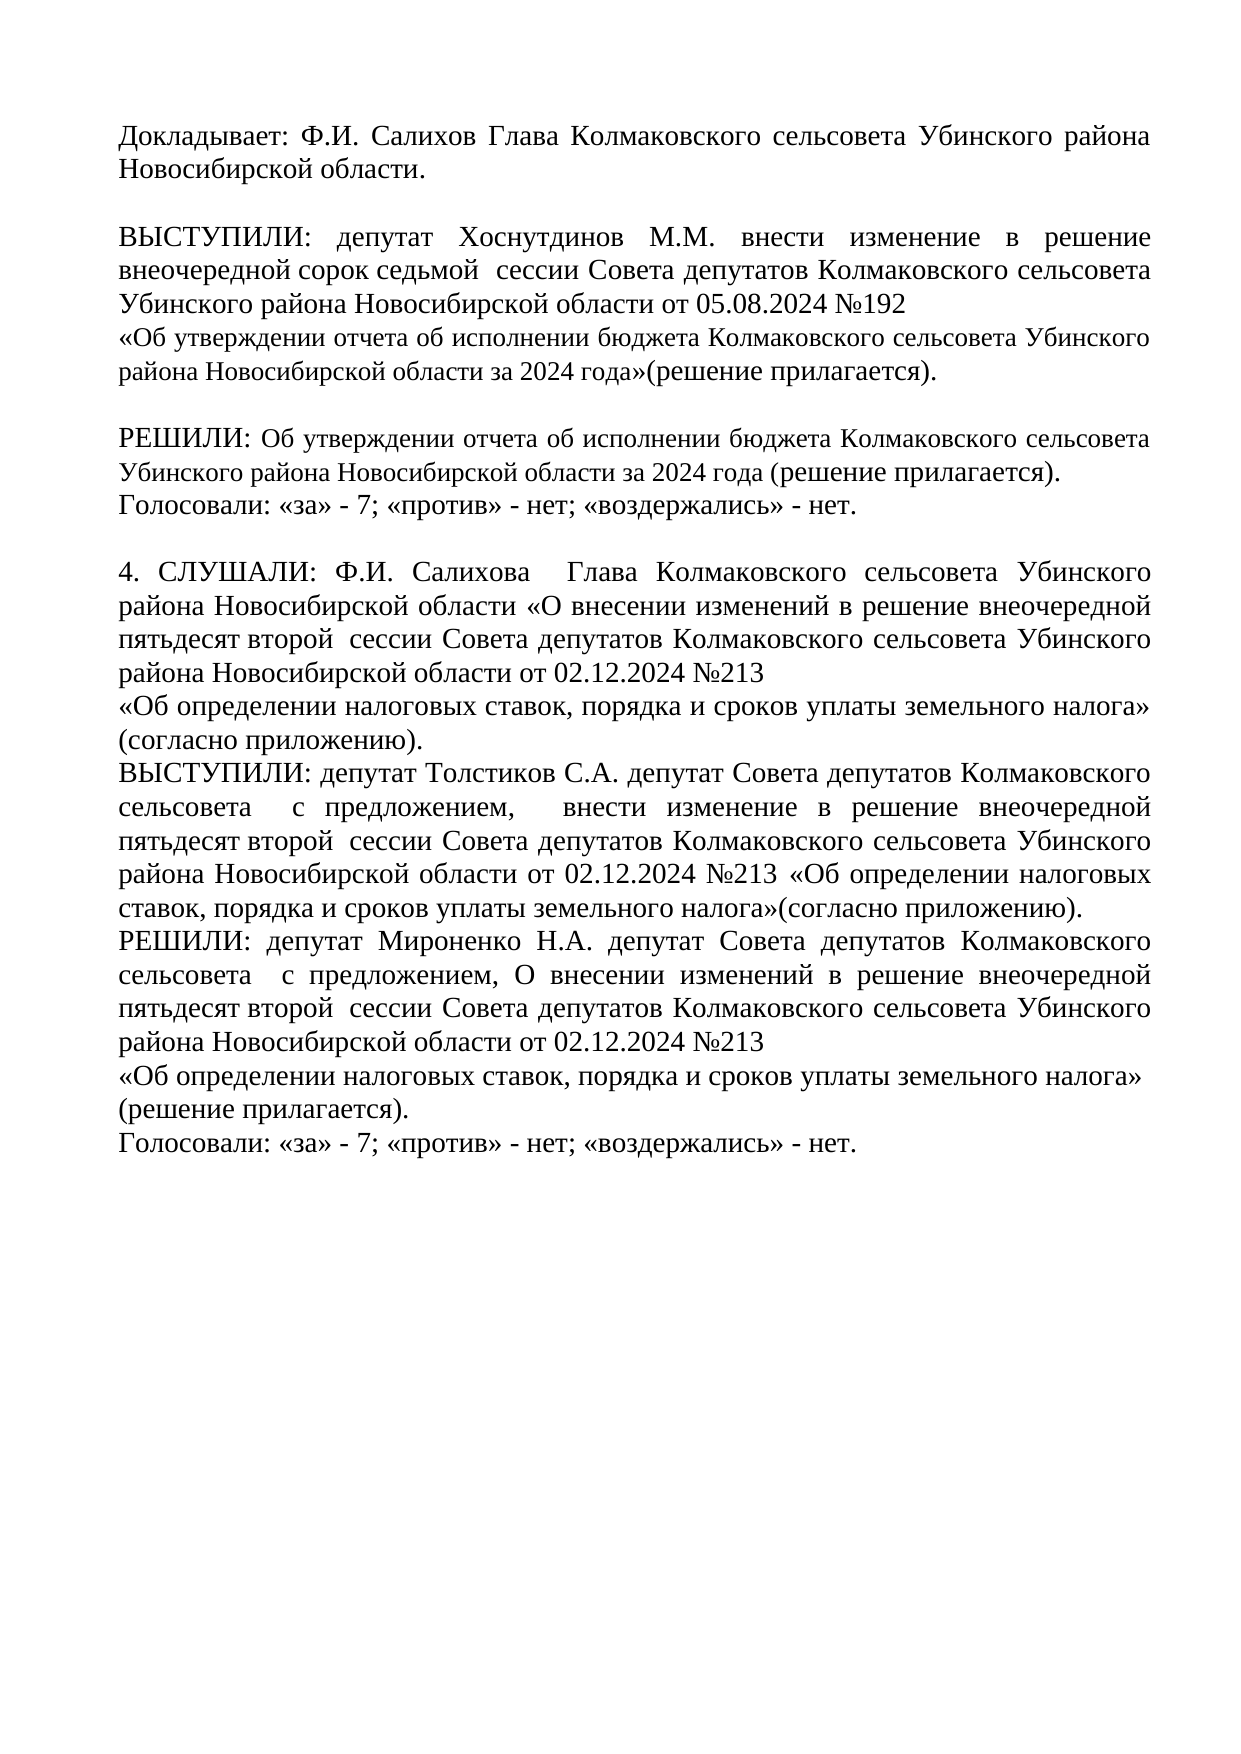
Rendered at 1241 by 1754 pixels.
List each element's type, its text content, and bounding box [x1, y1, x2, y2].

text «Об определении налоговых ставок, порядка и сроков уплаты земельного налога» [118, 1058, 1152, 1091]
text ВЫСТУПИЛИ: депутат Хоснутдинов М.М. внести изменение в решение внеочередной сорок седьмой сессии Совета депутатов Колмаковского сельсовета Убинского района Новосибирской области от 05.08.2024 №192 [118, 219, 1152, 319]
text 4. СЛУШАЛИ: Ф.И. Салихова Глава Колмаковского сельсовета Убинского района Новосибирской области «О внесении изменений в решение внеочередной пятьдесят второй сессии Совета депутатов Колмаковского сельсовета Убинского района Новосибирской области от 02.12.2024 №213 [118, 554, 1152, 688]
text РЕШИЛИ: депутат Мироненко Н.А. депутат Совета депутатов Колмаковского сельсовета с предложением, О внесении изменений в решение внеочередной пятьдесят второй сессии Совета депутатов Колмаковского сельсовета Убинского района Новосибирской области от 02.12.2024 №213 [118, 923, 1152, 1058]
text Голосовали: «за» - 7; «против» - нет; «воздержались» - нет. [118, 487, 1152, 521]
text РЕШИЛИ: Об утверждении отчета об исполнении бюджета Колмаковского сельсовета Убинского района Новосибирской области за 2024 года (решение прилагается). [118, 420, 1152, 487]
text ВЫСТУПИЛИ: депутат Толстиков С.А. депутат Совета депутатов Колмаковского сельсовета с предложением, внести изменение в решение внеочередной пятьдесят второй сессии Совета депутатов Колмаковского сельсовета Убинского района Новосибирской области от 02.12.2024 №213 «Об определении налоговых ставок, порядка и сроков уплаты земельного налога»(согласно приложению). [118, 756, 1152, 923]
text «Об утверждении отчета об исполнении бюджета Колмаковского сельсовета Убинского района Новосибирской области за 2024 года»(решение прилагается). [118, 319, 1152, 387]
text «Об определении налоговых ставок, порядка и сроков уплаты земельного налога» (согласно приложению). [118, 688, 1152, 756]
text Голосовали: «за» - 7; «против» - нет; «воздержались» - нет. [118, 1125, 1152, 1158]
text Докладывает: Ф.И. Салихов Глава Колмаковского сельсовета Убинского района Новосибирской области. [118, 118, 1152, 185]
list (решение прилагается). [118, 1091, 1152, 1125]
